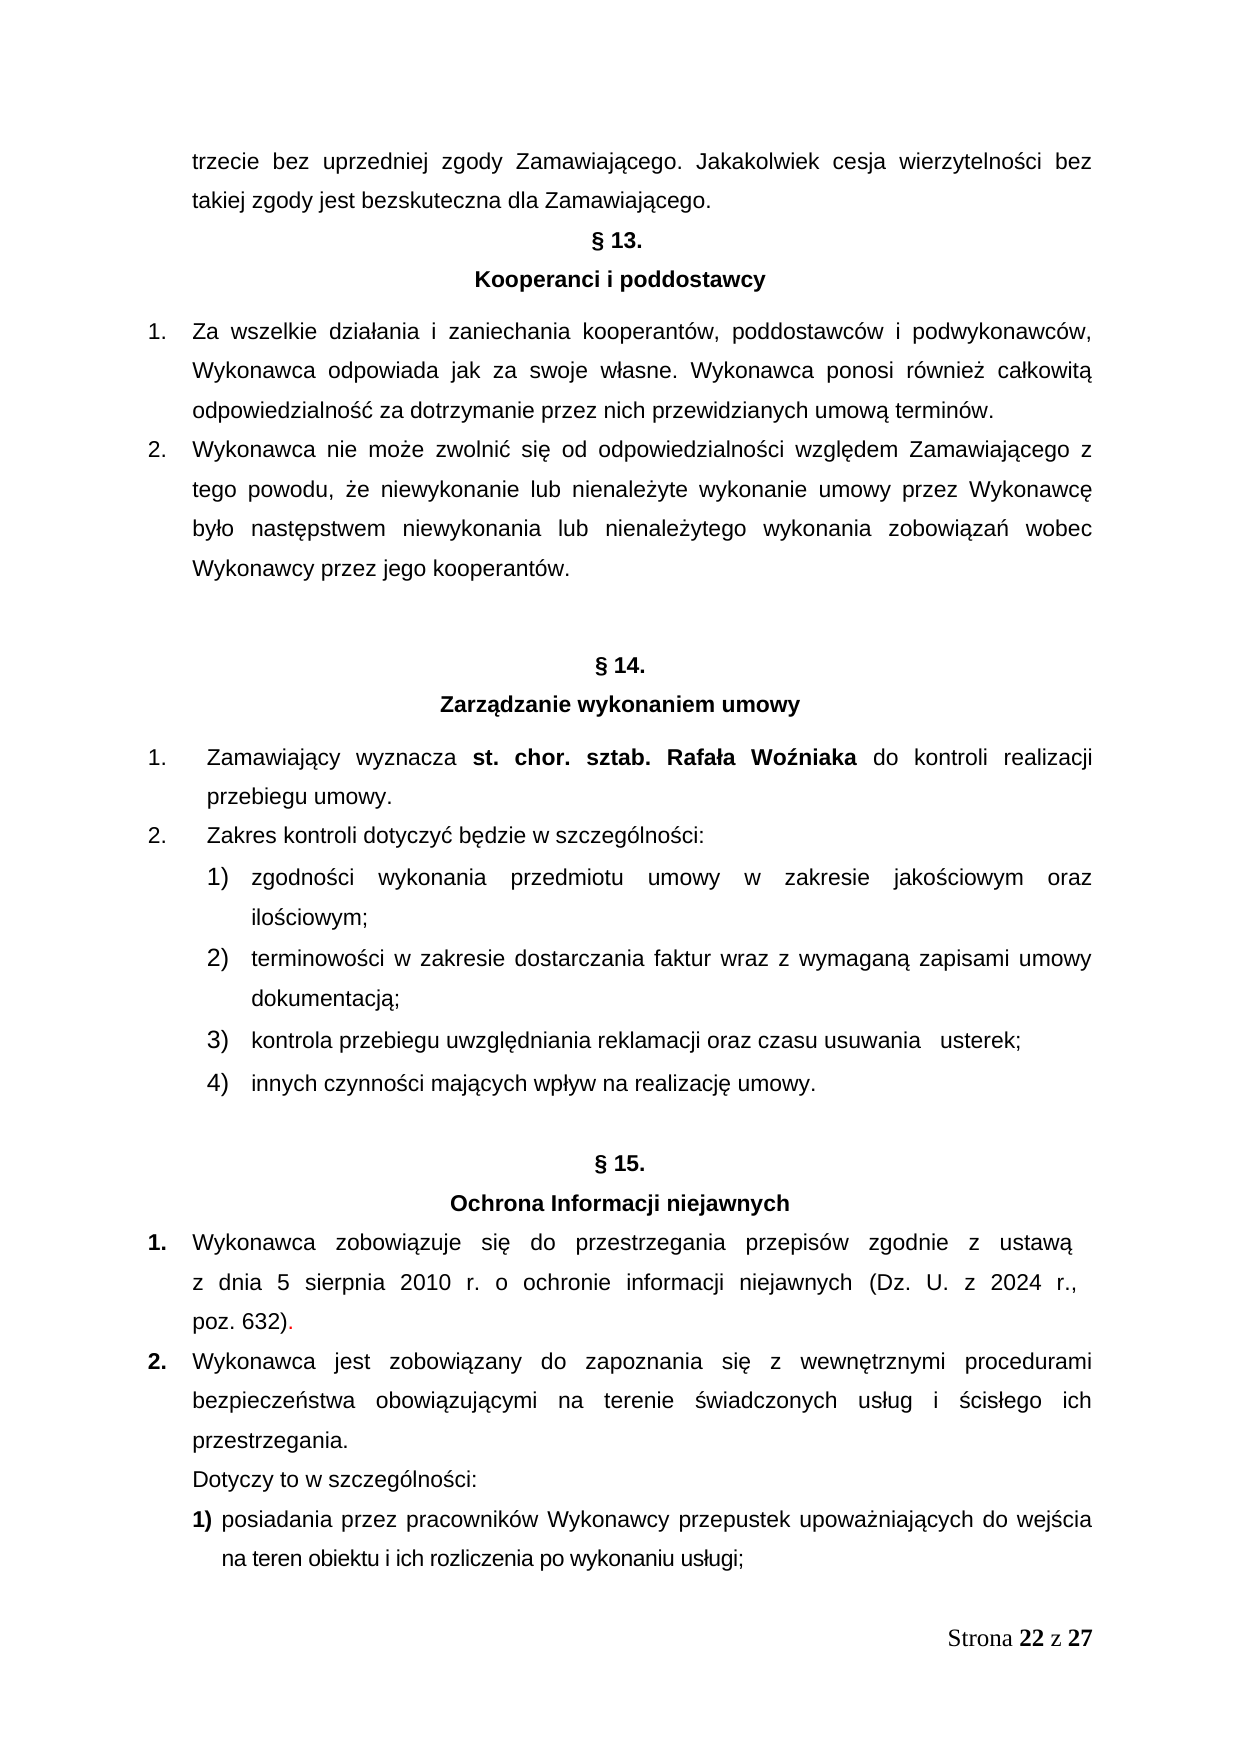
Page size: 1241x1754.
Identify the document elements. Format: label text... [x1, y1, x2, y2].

text § 13. Kooperanci i poddostawcy [148, 227, 1093, 292]
list Zakres kontroli dotyczyć będzie w szczególności: [148, 822, 1093, 849]
list Wykonawca zobowiązuje się do przestrzegania przepisów zgodnie z ustawą z dnia 5 sierpnia 2010 r. o ochronie informacji niejawnych (Dz. U. z 2024 r., poz. 632). [148, 1229, 1093, 1334]
text Dotyczy to w szczególności: [192, 1466, 1093, 1492]
list Wykonawca jest zobowiązany do zapoznania się z wewnętrznymi procedurami bezpieczeństwa obowiązującymi na terenie świadczonych usług i ścisłego ich przestrzegania. [148, 1348, 1093, 1453]
text § 15. Ochrona Informacji niejawnych [148, 1150, 1092, 1216]
list kontrola przebiegu uwzględniania reklamacji oraz czasu usuwania usterek; [207, 1024, 1093, 1053]
list posiadania przez pracowników Wykonawcy przepustek upoważniających do wejścia na teren obiektu i ich rozliczenia po wykonaniu usługi; [192, 1506, 1093, 1571]
list zgodności wykonania przedmiotu umowy w zakresie jakościowym oraz ilościowym; [207, 862, 1093, 930]
list Zamawiający wyznacza st. chor. sztab. Rafała Woźniaka do kontroli realizacji przebiegu umowy. [148, 743, 1093, 809]
list Wykonawca nie może zwolnić się od odpowiedzialności względem Zamawiającego z tego powodu, że niewykonanie lub nienależyte wykonanie umowy przez Wykonawcę było następstwem niewykonania lub nienależytego wykonania zobowiązań wobec Wykonawcy przez jego kooperantów. [148, 436, 1093, 581]
text § 14. Zarządzanie wykonaniem umowy [148, 652, 1093, 718]
list Za wszelkie działania i zaniechania kooperantów, poddostawców i podwykonawców, Wykonawca odpowiada jak za swoje własne. Wykonawca ponosi również całkowitą odpowiedzialność za dotrzymanie przez nich przewidzianych umową terminów. [148, 318, 1093, 423]
list terminowości w zakresie dostarczania faktur wraz z wymaganą zapisami umowy dokumentacją; [207, 943, 1093, 1011]
list innych czynności mających wpływ na realizację umowy. [207, 1068, 1093, 1096]
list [148, 148, 1093, 213]
